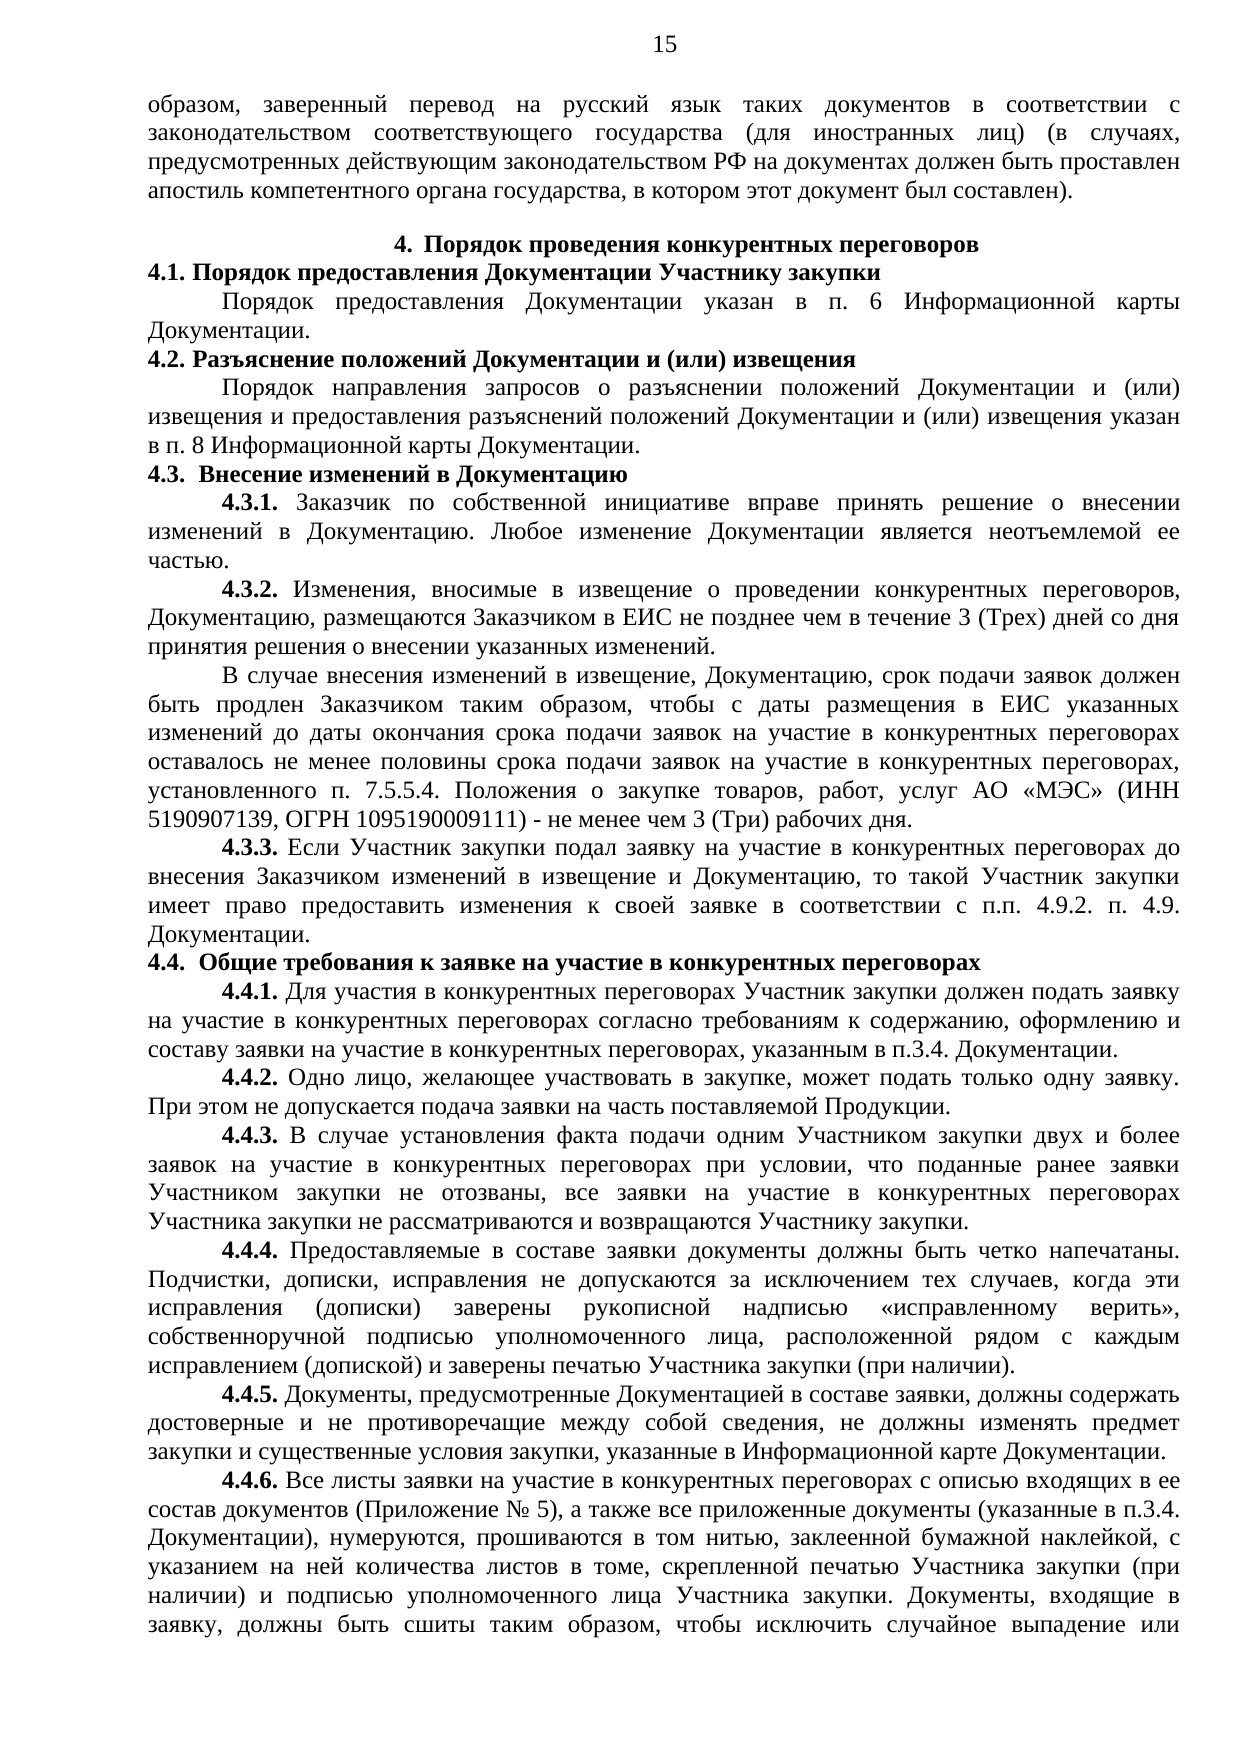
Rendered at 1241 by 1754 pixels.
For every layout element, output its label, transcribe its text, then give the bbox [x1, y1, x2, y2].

text 4.1. Порядок предоставления Документации Участнику закупки [148, 257, 1181, 286]
list Порядок проведения конкурентных переговоров [148, 229, 1181, 257]
text Порядок направления запросов о разъяснении положений Документации и (или) извещения и предоставления разъяснений положений Документации и (или) извещения указан в п. 8 Информационной карты Документации. [148, 372, 1181, 459]
text В случае внесения изменений в извещение, Документацию, срок подачи заявок должен быть продлен Заказчиком таким образом, чтобы с даты размещения в ЕИС указанных изменений до даты окончания срока подачи заявок на участие в конкурентных переговорах оставалось не менее половины срока подачи заявок на участие в конкурентных переговорах, установленного п. 7.5.5.4. Положения о закупке товаров, работ, услуг АО «МЭС» (ИНН 5190907139, ОГРН 1095190009111) - не менее чем 3 (Три) рабочих дня. [148, 660, 1181, 832]
text 4.3.1. Заказчик по собственной инициативе вправе принять решение о внесении изменений в Документацию. Любое изменение Документации является неотъемлемой ее частью. [148, 487, 1181, 574]
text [148, 1465, 1181, 1637]
text 4.4.4. Предоставляемые в составе заявки документы должны быть четко напечатаны. Подчистки, дописки, исправления не допускаются за исключением тех случаев, когда эти исправления (дописки) заверены рукописной надписью «исправленному верить», собственноручной подписью уполномоченного лица, расположенной рядом с каждым исправлением (допиской) и заверены печатью Участника закупки (при наличии). [148, 1235, 1181, 1379]
text 4.2. Разъяснение положений Документации и (или) извещения [148, 344, 1181, 372]
text 4.4.1. Для участия в конкурентных переговорах Участник закупки должен подать заявку на участие в конкурентных переговорах согласно требованиям к содержанию, оформлению и составу заявки на участие в конкурентных переговорах, указанным в п.3.4. Документации. [148, 976, 1181, 1062]
text 4.3.2. Изменения, вносимые в извещение о проведении конкурентных переговоров, Документацию, размещаются Заказчиком в ЕИС не позднее чем в течение 3 (Трех) дней со дня принятия решения о внесении указанных изменений. [148, 574, 1181, 660]
text 4.3. Внесение изменений в Документацию [148, 459, 1181, 487]
text 4.4. Общие требования к заявке на участие в конкурентных переговорах [148, 947, 1181, 976]
text 4.3.3. Если Участник закупки подал заявку на участие в конкурентных переговорах до внесения Заказчиком изменений в извещение и Документацию, то такой Участник закупки имеет право предоставить изменения к своей заявке в соответствии с п.п. 4.9.2. п. 4.9. Документации. [148, 832, 1181, 947]
text Порядок предоставления Документации указан в п. 6 Информационной карты Документации. [148, 286, 1181, 344]
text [148, 89, 1181, 204]
text 4.4.3. В случае установления факта подачи одним Участником закупки двух и более заявок на участие в конкурентных переговорах при условии, что поданные ранее заявки Участником закупки не отозваны, все заявки на участие в конкурентных переговорах Участника закупки не рассматриваются и возвращаются Участнику закупки. [148, 1120, 1181, 1235]
text 4.4.5. Документы, предусмотренные Документацией в составе заявки, должны содержать достоверные и не противоречащие между собой сведения, не должны изменять предмет закупки и существенные условия закупки, указанные в Информационной карте Документации. [148, 1379, 1181, 1465]
text 4.4.2. Одно лицо, желающее участвовать в закупке, может подать только одну заявку. При этом не допускается подача заявки на часть поставляемой Продукции. [148, 1062, 1181, 1120]
